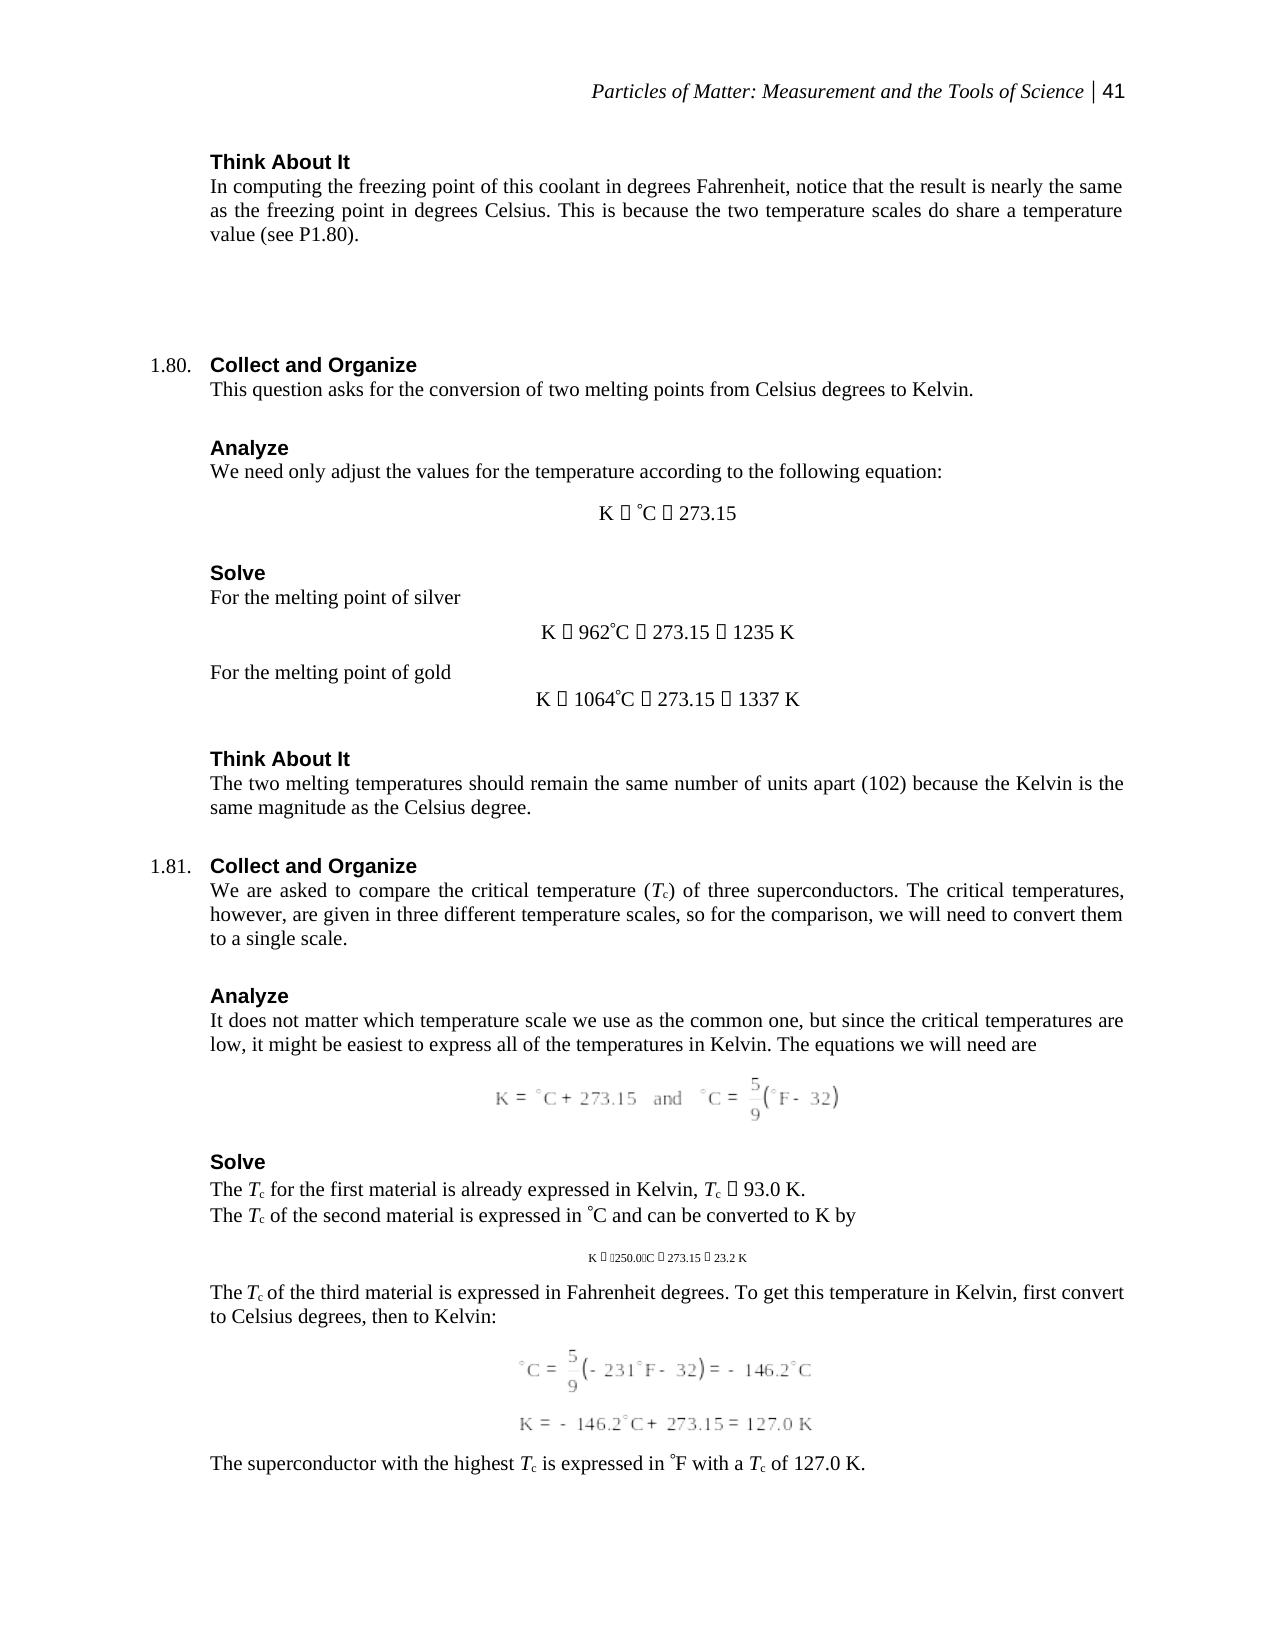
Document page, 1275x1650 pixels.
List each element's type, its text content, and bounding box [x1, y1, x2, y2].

text It does not matter which temperature scale we use as the common one, but since the critical temperatures are low, it might be easiest to express all of the temperatures in Kelvin. The equations we will need are [210, 1008, 1125, 1056]
text We need only adjust the values for the temperature according to the following equation: [210, 459, 1125, 483]
text Think About It [210, 150, 1125, 174]
text Think About It [210, 747, 1125, 771]
text 1.81. Collect and Organize [150, 853, 1125, 878]
text Solve [210, 1150, 1125, 1174]
text The superconductor with the highest Tc is expressed in F with a Tc of 127.0 K. [210, 1451, 1125, 1475]
text In computing the freezing point of this coolant in degrees Fahrenheit, notice that the result is nearly the same as the freezing point in degrees Celsius. This is because the two temperature scales do share a temperature value (see P1.80). [210, 174, 1125, 246]
text We are asked to compare the critical temperature (Tc) of three superconductors. The critical temperatures, however, are given in three different temperature scales, so for the comparison, we will need to convert them to a single scale. [210, 878, 1125, 950]
text 1.80. Collect and Organize [150, 353, 1125, 377]
text For the melting point of gold [210, 660, 1125, 684]
text For the melting point of silver [210, 585, 1125, 609]
text K  962C  273.15  1235 K [210, 617, 1125, 646]
text The two melting temperatures should remain the same number of units apart (102) because the Kelvin is the same magnitude as the Celsius degree. [210, 771, 1125, 819]
text Analyze [210, 435, 1125, 459]
text This question asks for the conversion of two melting points from Celsius degrees to Kelvin. [210, 377, 1125, 401]
text K  C  273.15 [210, 498, 1125, 526]
text Analyze [210, 984, 1125, 1008]
text The Tc for the first material is already expressed in Kelvin, Tc  93.0 K. [210, 1174, 1125, 1202]
text K  250.0C  273.15  23.2 K [210, 1241, 1125, 1265]
text Solve [210, 561, 1125, 585]
text The Tc of the second material is expressed in C and can be converted to K by [210, 1202, 1125, 1227]
text The Tc of the third material is expressed in Fahrenheit degrees. To get this temperature in Kelvin, first convert to Celsius degrees, then to Kelvin: [210, 1280, 1125, 1328]
text K  1064C  273.15  1337 K [210, 684, 1125, 713]
